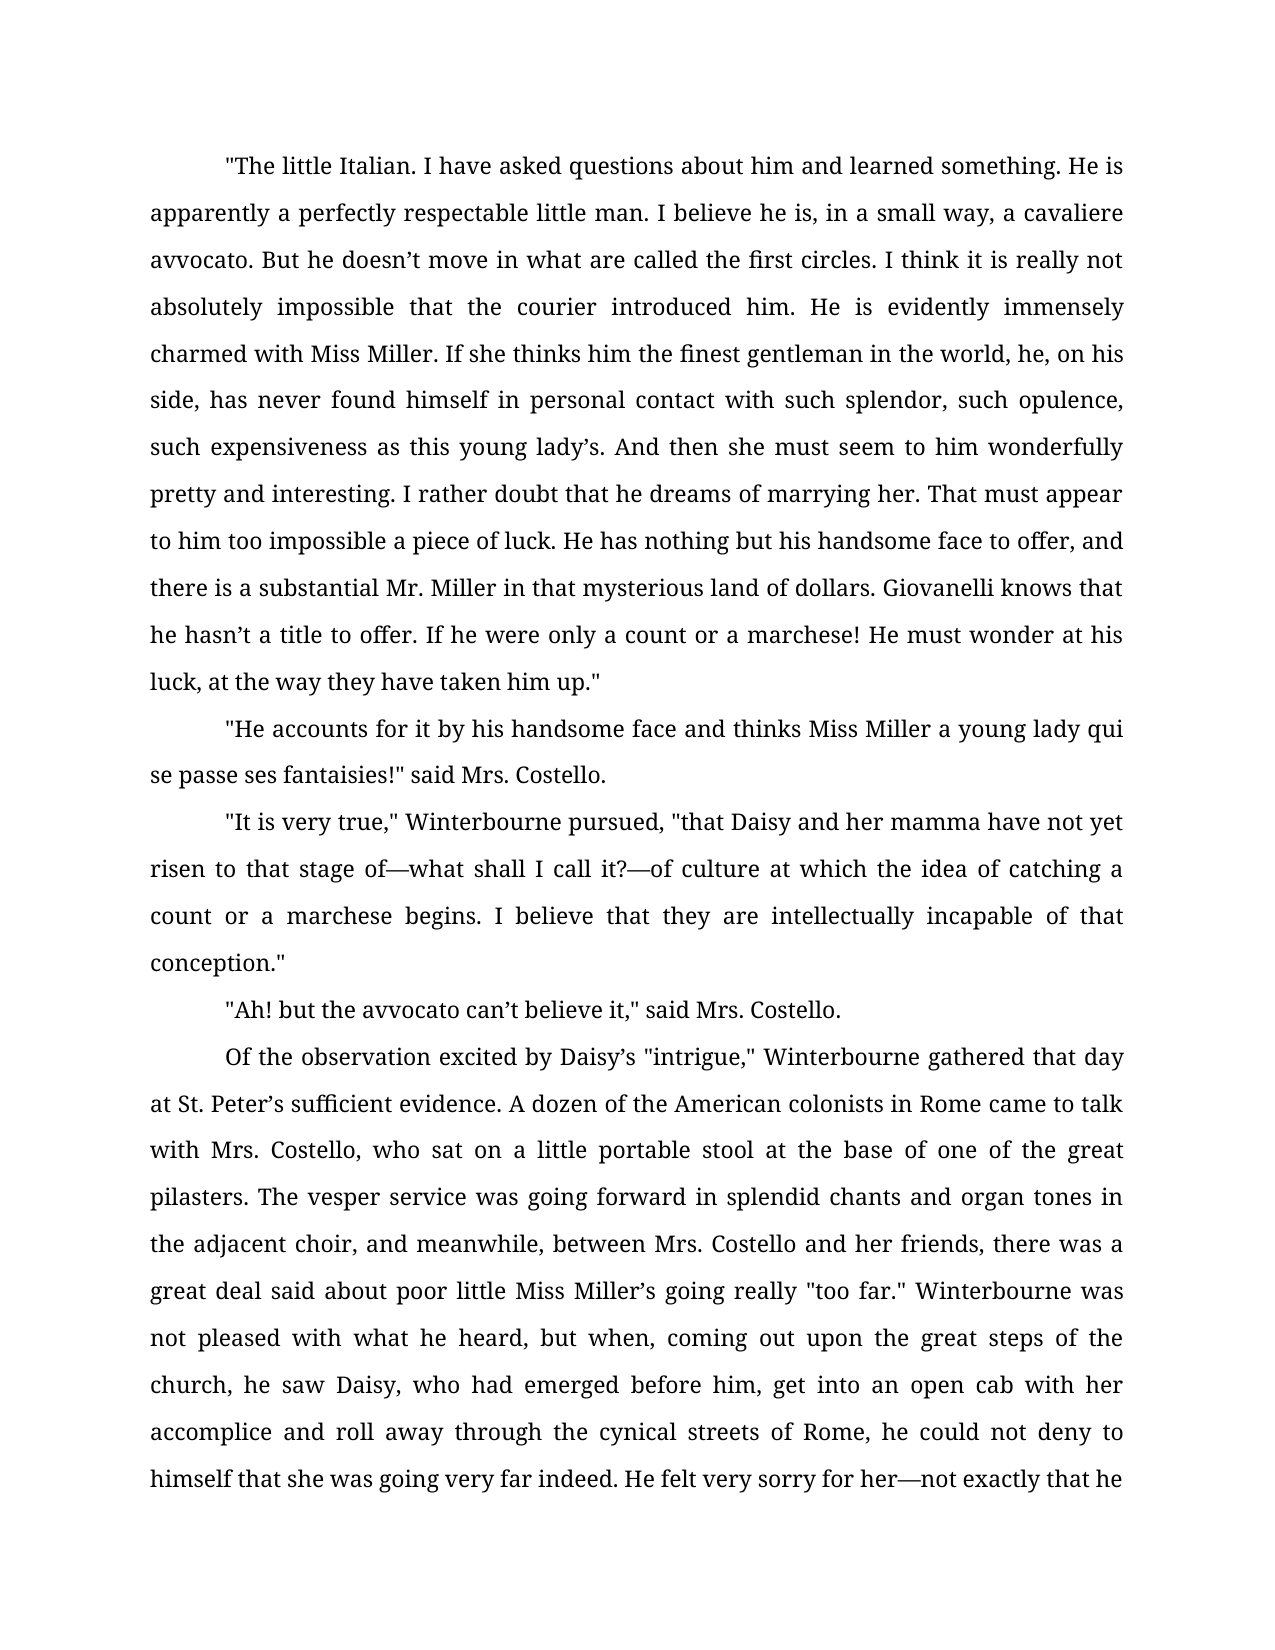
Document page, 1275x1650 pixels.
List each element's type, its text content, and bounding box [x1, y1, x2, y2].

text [150, 1041, 1125, 1494]
text "The little Italian. I have asked questions about him and learned something. He is apparently a perfectly respectable little man. I believe he is, in a small way, a cavaliere avvocato. But he doesn’t move in what are called the first circles. I think it is really not absolutely impossible that the courier introduced him. He is evidently immensely charmed with Miss Miller. If she thinks him the finest gentleman in the world, he, on his side, has never found himself in personal contact with such splendor, such opulence, such expensiveness as this young lady’s. And then she must seem to him wonderfully pretty and interesting. I rather doubt that he dreams of marrying her. That must appear to him too impossible a piece of luck. He has nothing but his handsome face to offer, and there is a substantial Mr. Miller in that mysterious land of dollars. Giovanelli knows that he hasn’t a title to offer. If he were only a count or a marchese! He must wonder at his luck, at the way they have taken him up." [150, 150, 1125, 697]
text "It is very true," Winterbourne pursued, "that Daisy and her mamma have not yet risen to that stage of—what shall I call it?—of culture at which the idea of catching a count or a marchese begins. I believe that they are intellectually incapable of that conception." [150, 806, 1125, 978]
text "Ah! but the avvocato can’t believe it," said Mrs. Costello. [150, 994, 1125, 1025]
text "He accounts for it by his handsome face and thinks Miss Miller a young lady qui se passe ses fantaisies!" said Mrs. Costello. [150, 712, 1125, 791]
